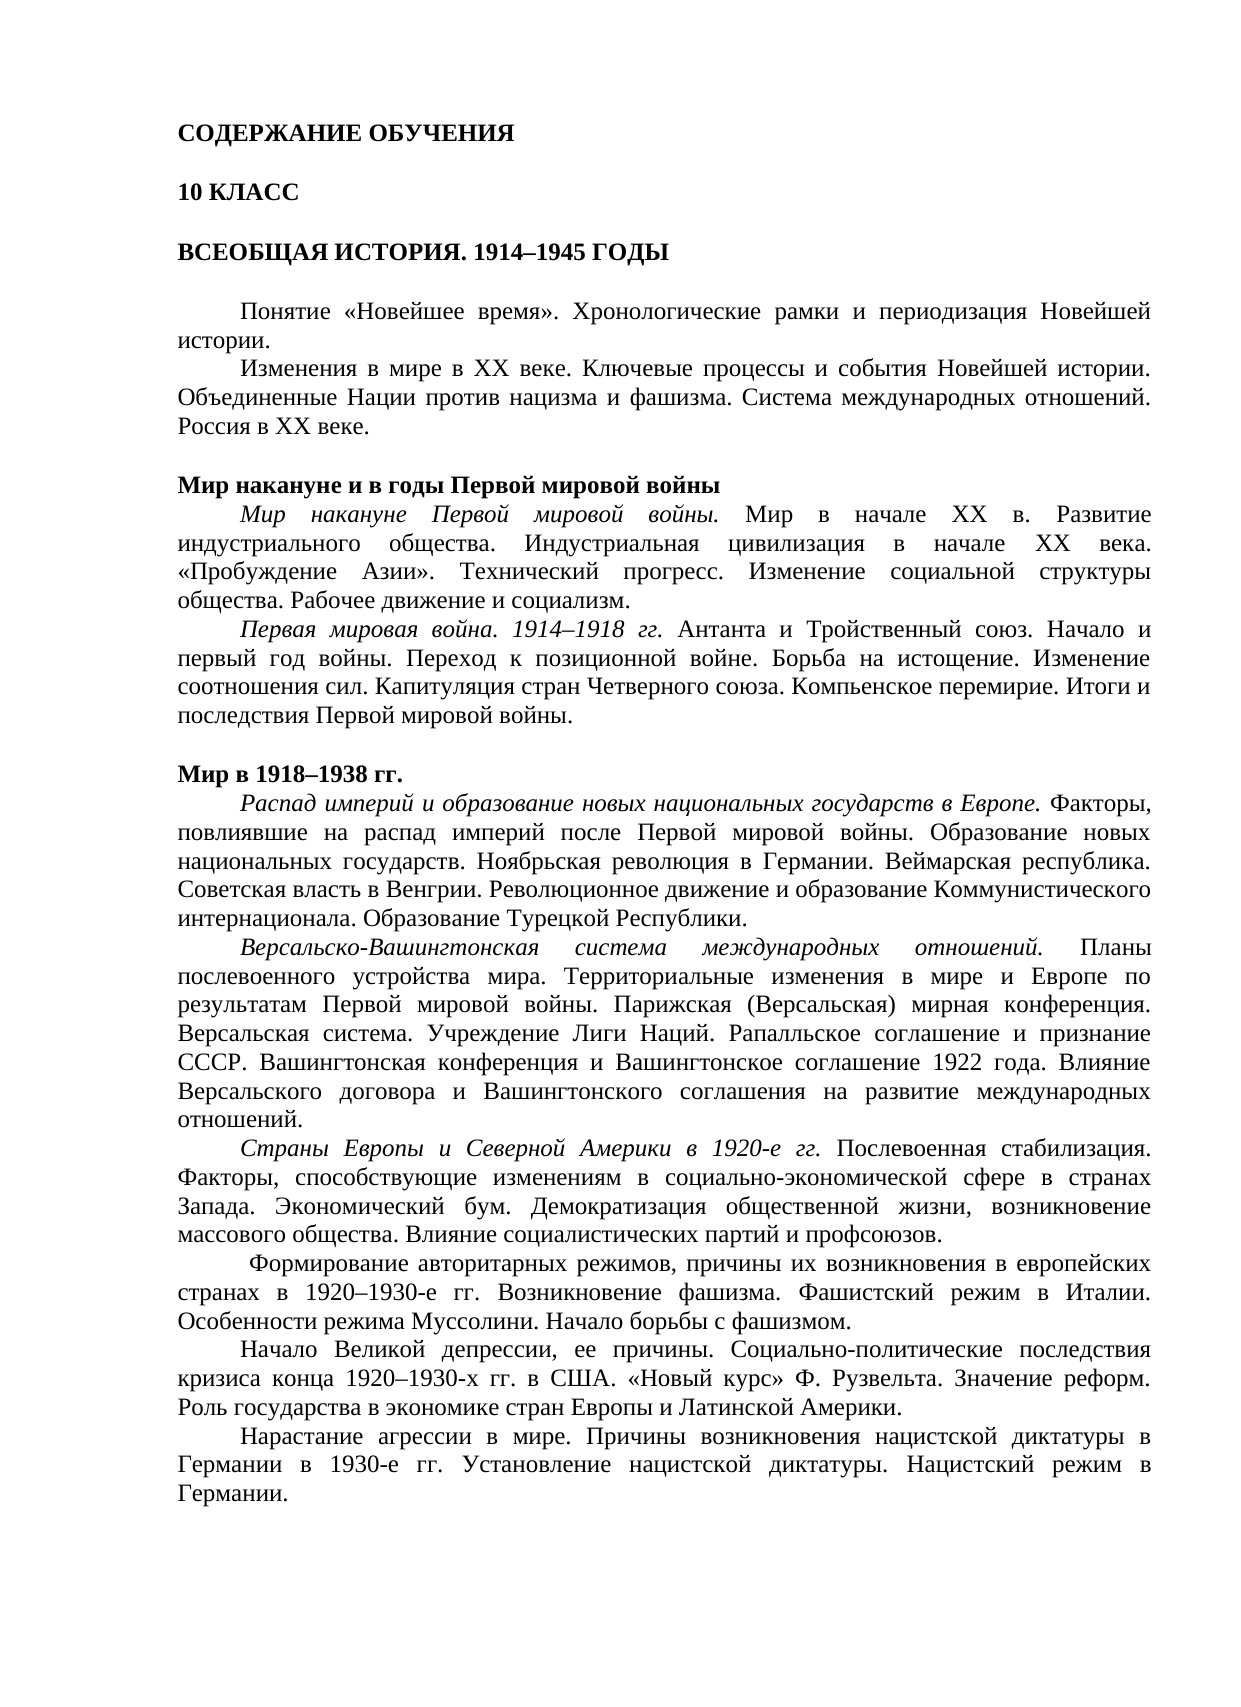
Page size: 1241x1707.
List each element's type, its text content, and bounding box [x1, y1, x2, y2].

text Версальско-Вашингтонская система международных отношений. Планы послевоенного устройства мира. Территориальные изменения в мире и Европе по результатам Первой мировой войны. Парижская (Версальская) мирная конференция. Версальская система. Учреждение Лиги Наций. Рапалльское соглашение и признание СССР. Вашингтонская конференция и Вашингтонское соглашение 1922 года. Влияние Версальского договора и Вашингтонского соглашения на развитие международных отношений. [177, 932, 1152, 1133]
text Начало Великой депрессии, ее причины. Социально-политические последствия кризиса конца 1920–1930-х гг. в США. «Новый курс» Ф. Рузвельта. Значение реформ. Роль государства в экономике стран Европы и Латинской Америки. [177, 1334, 1152, 1421]
text Изменения в мире в ХХ веке. Ключевые процессы и события Новейшей истории. Объединенные Нации против нацизма и фашизма. Система международных отношений. Россия в XX веке. [177, 353, 1152, 440]
text Понятие «Новейшее время». Хронологические рамки и периодизация Новейшей истории. [177, 296, 1152, 353]
text Мир накануне Первой мировой войны. Мир в начале ХХ в. Развитие индустриального общества. Индустриальная цивилизация в начале XX века. «Пробуждение Азии». Технический прогресс. Изменение социальной структуры общества. Рабочее движение и социализм. [177, 499, 1152, 614]
text СОДЕРЖАНИЕ ОБУЧЕНИЯ [177, 118, 1152, 147]
text Страны Европы и Северной Америки в 1920-е гг. Послевоенная стабилизация. Факторы, способствующие изменениям в социально-экономической сфере в странах Запада. Экономический бум. Демократизация общественной жизни, возникновение массового общества. Влияние социалистических партий и профсоюзов. [177, 1133, 1152, 1248]
text Первая мировая война. 1914–1918 гг. Антанта и Тройственный союз. Начало и первый год войны. Переход к позиционной войне. Борьба на истощение. Изменение соотношения сил. Капитуляция стран Четверного союза. Компьенское перемирие. Итоги и последствия Первой мировой войны. [177, 614, 1152, 729]
text Нарастание агрессии в мире. Причины возникновения нацистской диктатуры в Германии в 1930-е гг. Установление нацистской диктатуры. Нацистский режим в Германии. [177, 1421, 1152, 1507]
text Формирование авторитарных режимов, причины их возникновения в европейских странах в 1920–1930-е гг. Возникновение фашизма. Фашистский режим в Италии. Особенности режима Муссолини. Начало борьбы с фашизмом. [177, 1248, 1152, 1334]
text Мир накануне и в годы Первой мировой войны [177, 470, 1152, 499]
text 10 КЛАСС [177, 177, 1152, 206]
text ВСЕОБЩАЯ ИСТОРИЯ. 1914–1945 ГОДЫ [177, 237, 1152, 265]
text Мир в 1918–1938 гг. [177, 759, 1152, 788]
text Распад империй и образование новых национальных государств в Европе. Факторы, повлиявшие на распад империй после Первой мировой войны. Образование новых национальных государств. Ноябрьская революция в Германии. Веймарская республика. Советская власть в Венгрии. Революционное движение и образование Коммунистического интернационала. Образование Турецкой Республики. [177, 788, 1152, 932]
